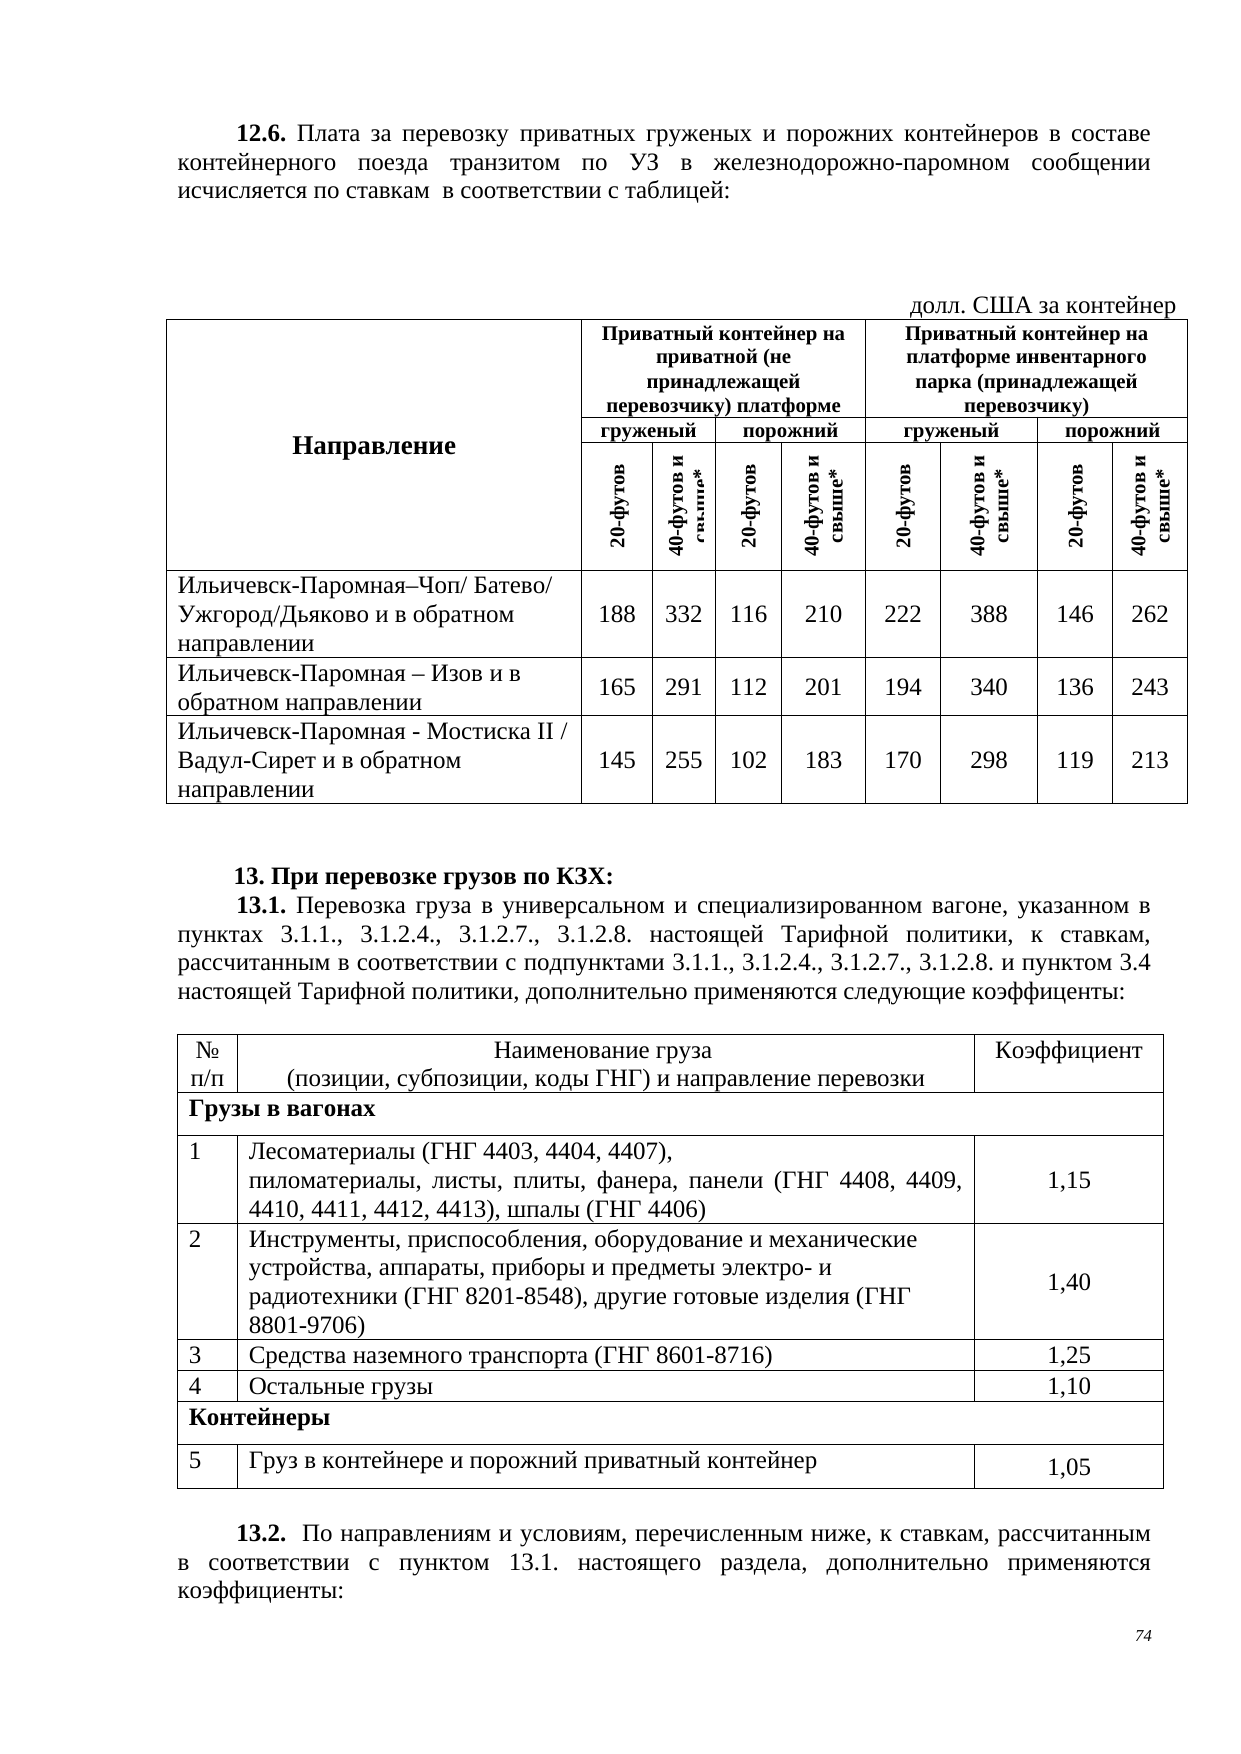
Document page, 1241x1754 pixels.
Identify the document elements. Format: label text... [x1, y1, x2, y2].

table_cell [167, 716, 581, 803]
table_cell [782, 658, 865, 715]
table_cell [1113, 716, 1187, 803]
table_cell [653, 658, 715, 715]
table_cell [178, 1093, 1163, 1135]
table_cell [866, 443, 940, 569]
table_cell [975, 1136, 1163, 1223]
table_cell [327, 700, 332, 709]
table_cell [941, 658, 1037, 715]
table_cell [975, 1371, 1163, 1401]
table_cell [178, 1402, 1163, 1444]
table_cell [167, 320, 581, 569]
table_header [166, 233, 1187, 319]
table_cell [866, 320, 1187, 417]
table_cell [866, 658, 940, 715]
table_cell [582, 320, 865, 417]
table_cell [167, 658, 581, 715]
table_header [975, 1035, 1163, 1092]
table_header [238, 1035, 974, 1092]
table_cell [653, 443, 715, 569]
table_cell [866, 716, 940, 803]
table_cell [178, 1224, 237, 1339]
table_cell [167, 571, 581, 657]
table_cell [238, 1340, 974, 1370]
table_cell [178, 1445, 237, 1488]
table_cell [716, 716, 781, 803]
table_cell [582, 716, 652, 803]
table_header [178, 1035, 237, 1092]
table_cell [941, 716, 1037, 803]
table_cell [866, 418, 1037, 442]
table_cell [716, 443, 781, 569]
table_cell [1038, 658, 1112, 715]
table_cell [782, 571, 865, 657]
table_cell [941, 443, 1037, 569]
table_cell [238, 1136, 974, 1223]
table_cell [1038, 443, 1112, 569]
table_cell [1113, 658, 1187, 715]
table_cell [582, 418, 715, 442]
text 13.1. Перевозка груза в универсальном и специализированном вагоне, указанном в пунктах 3.1.1., 3.1.2.4., 3.1.2.7., 3.1.2.8. настоящей Тарифной политики, к ставкам, рассчитанным в соответствии с подпунктами 3.1.1., 3.1.2.4., 3.1.2.7., 3.1.2.8. и пунктом 3.4 настоящей Тарифной политики, дополнительно применяются следующие коэффиценты: [177, 890, 1152, 1005]
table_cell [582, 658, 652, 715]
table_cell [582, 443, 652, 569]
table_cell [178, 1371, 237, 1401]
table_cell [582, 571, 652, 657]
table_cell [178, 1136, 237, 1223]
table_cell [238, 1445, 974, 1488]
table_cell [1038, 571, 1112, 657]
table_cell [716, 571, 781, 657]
text 12.6. Плата за перевозку приватных груженых и порожних контейнеров в составе контейнерного поезда транзитом по УЗ в железнодорожно-паромном сообщении исчисляется по ставкам в соответствии с таблицей: [177, 118, 1152, 204]
text 13.2. По направлениям и условиям, перечисленным ниже, к ставкам, рассчитанным в соответствии с пунктом 13.1. настоящего раздела, дополнительно применяются коэффициенты: [177, 1518, 1152, 1604]
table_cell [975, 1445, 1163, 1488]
text 13. При перевозке грузов по КЗХ: [177, 861, 1163, 890]
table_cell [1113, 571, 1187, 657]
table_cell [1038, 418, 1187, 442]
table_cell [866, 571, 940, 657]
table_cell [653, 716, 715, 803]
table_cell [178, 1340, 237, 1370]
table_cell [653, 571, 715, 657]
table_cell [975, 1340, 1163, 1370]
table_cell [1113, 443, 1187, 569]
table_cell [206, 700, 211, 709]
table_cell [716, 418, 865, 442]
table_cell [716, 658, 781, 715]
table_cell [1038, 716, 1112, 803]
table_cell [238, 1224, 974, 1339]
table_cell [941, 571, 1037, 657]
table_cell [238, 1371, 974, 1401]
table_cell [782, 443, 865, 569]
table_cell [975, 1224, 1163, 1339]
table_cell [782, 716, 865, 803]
